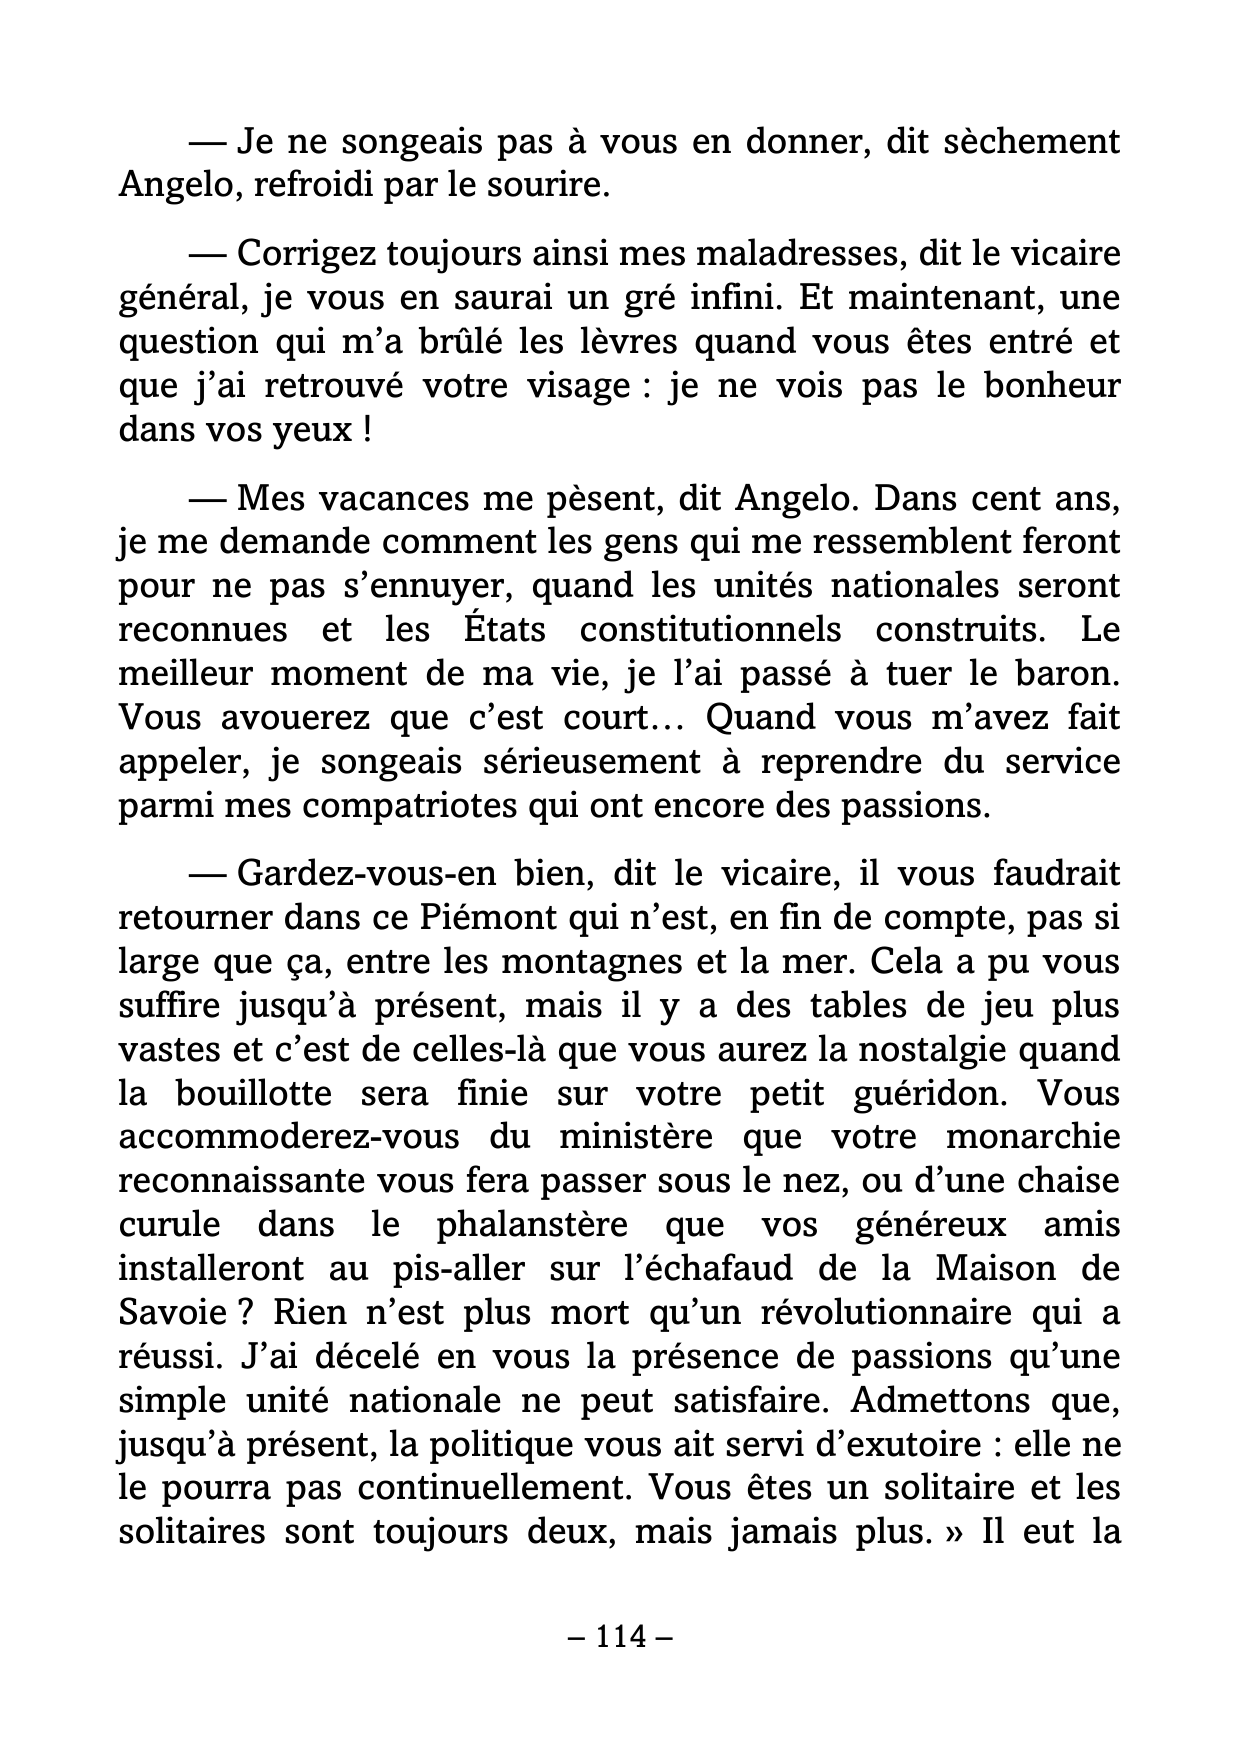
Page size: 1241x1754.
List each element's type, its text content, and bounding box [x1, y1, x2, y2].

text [118, 851, 1122, 1553]
text — Mes vacances me pèsent, dit Angelo. Dans cent ans, je me demande comment les gens qui me ressemblent feront pour ne pas s’ennuyer, quand les unités nationales seront reconnues et les États constitutionnels construits. Le meilleur moment de ma vie, je l’ai passé à tuer le baron. Vous avouerez que c’est court… Quand vous m’avez fait appeler, je songeais sérieusement à reprendre du service parmi mes compatriotes qui ont encore des passions. [118, 475, 1122, 826]
text — Je ne songeais pas à vous en donner, dit sèchement Angelo, refroidi par le sourire. [118, 118, 1122, 206]
text — Corrigez toujours ainsi mes maladresses, dit le vicaire général, je vous en saurai un gré infini. Et maintenant, une question qui m’a brûlé les lèvres quand vous êtes entré et que j’ai retrouvé votre visage : je ne vois pas le bonheur dans vos yeux ! [118, 231, 1122, 450]
